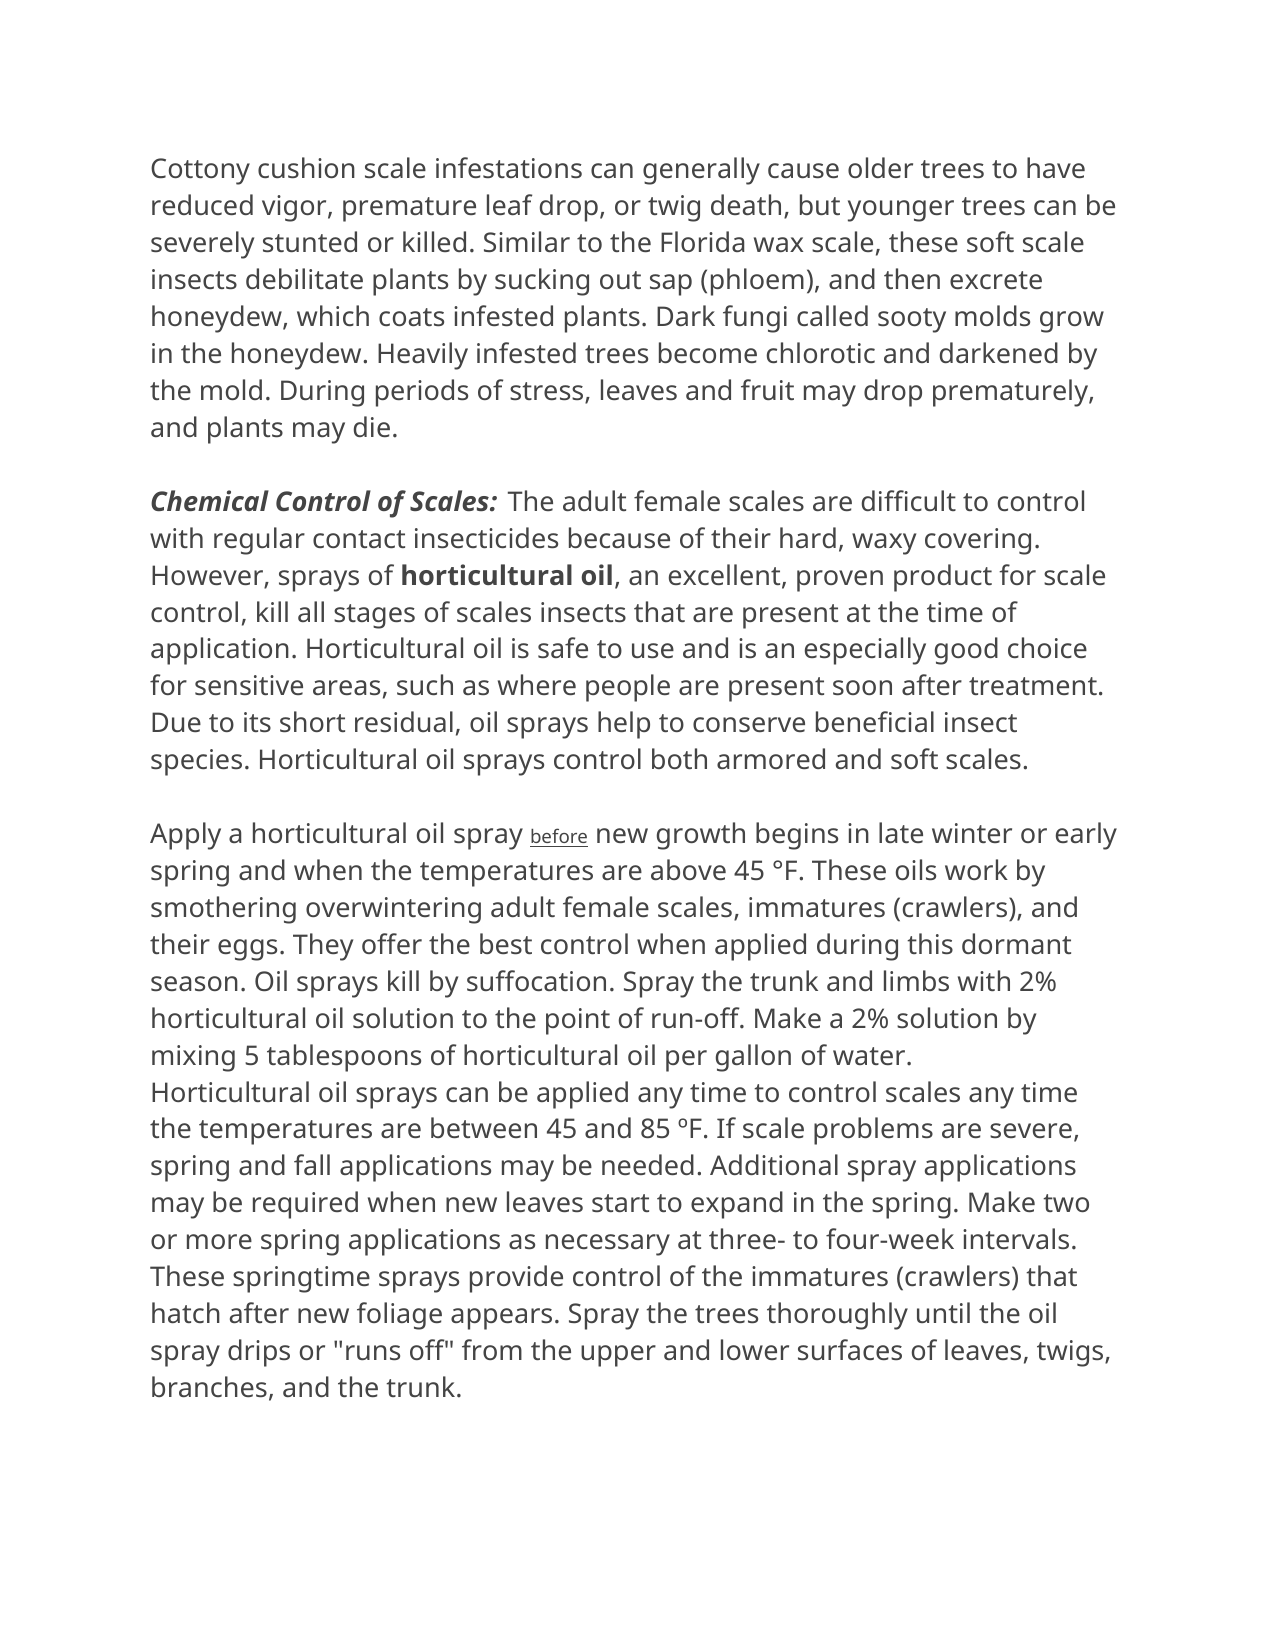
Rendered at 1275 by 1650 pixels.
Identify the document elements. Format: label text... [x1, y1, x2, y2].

text Cottony cushion scale infestations can generally cause older trees to have reduced vigor, premature leaf drop, or twig death, but younger trees can be severely stunted or killed. Similar to the Florida wax scale, these soft scale insects debilitate plants by sucking out sap (phloem), and then excrete honeydew, which coats infested plants. Dark fungi called sooty molds grow in the honeydew. Heavily infested trees become chlorotic and darkened by the mold. During periods of stress, leaves and fruit may drop prematurely, and plants may die. [150, 150, 1125, 445]
text Apply a horticultural oil spray before new growth begins in late winter or early spring and when the temperatures are above 45 °F. These oils work by smothering overwintering adult female scales, immatures (crawlers), and their eggs. They offer the best control when applied during this dormant season. Oil sprays kill by suffocation. Spray the trunk and limbs with 2% horticultural oil solution to the point of run-off. Make a 2% solution by mixing 5 tablespoons of horticultural oil per gallon of water. [150, 815, 1125, 1073]
text Horticultural oil sprays can be applied any time to control scales any time the temperatures are between 45 and 85 ºF. If scale problems are severe, spring and fall applications may be needed. Additional spray applications may be required when new leaves start to expand in the spring. Make two or more spring applications as necessary at three- to four-week intervals. These springtime sprays provide control of the immatures (crawlers) that hatch after new foliage appears. Spray the trees thoroughly until the oil spray drips or "runs off" from the upper and lower surfaces of leaves, twigs, branches, and the trunk. [150, 1073, 1125, 1405]
text Chemical Control of Scales: The adult female scales are difficult to control with regular contact insecticides because of their hard, waxy covering. However, sprays of horticultural oil, an excellent, proven product for scale control, kill all stages of scales insects that are present at the time of application. Horticultural oil is safe to use and is an especially good choice for sensitive areas, such as where people are present soon after treatment. Due to its short residual, oil sprays help to conserve beneficial insect species. Horticultural oil sprays control both armored and soft scales. [150, 482, 1125, 777]
